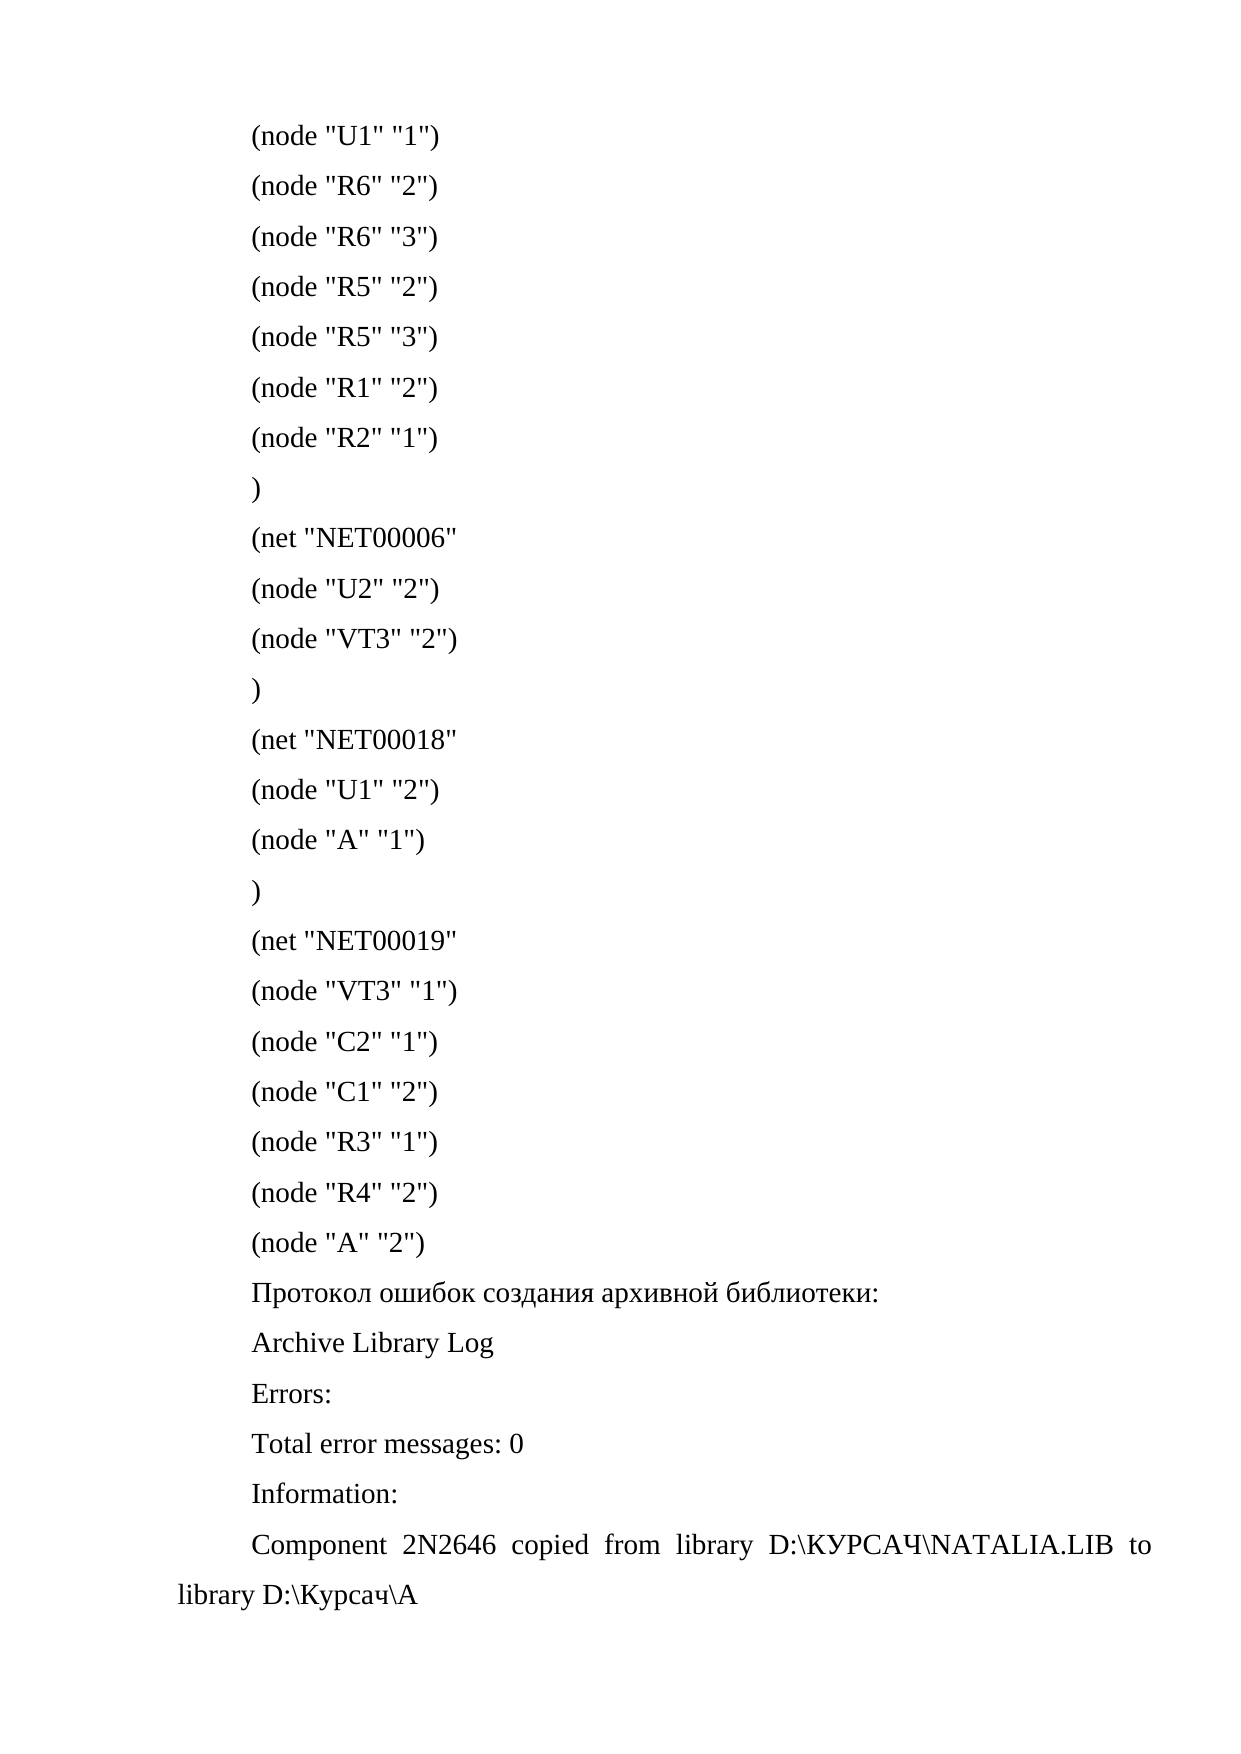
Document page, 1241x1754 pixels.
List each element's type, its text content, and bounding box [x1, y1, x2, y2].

text (node "VT3" "1") [177, 973, 1152, 1007]
text (net "NET00006" [177, 521, 1152, 554]
text (node "R5" "3") [177, 319, 1152, 353]
text (node "R6" "3") [177, 219, 1152, 252]
text (node "C2" "1") [177, 1024, 1152, 1057]
text (net "NET00019" [177, 923, 1152, 957]
text Information: [177, 1477, 1152, 1510]
text ) [177, 873, 1152, 906]
text (node "A" "2") [177, 1225, 1152, 1258]
text (node "R4" "2") [177, 1175, 1152, 1208]
text Протокол ошибок создания архивной библиотеки: [177, 1275, 1152, 1309]
text (net "NET00018" [177, 722, 1152, 755]
text Component 2N2646 copied from library D:\КУРСАЧ\NATALIA.LIB to library D:\Курсач\A [177, 1527, 1152, 1611]
text (node "R6" "2") [177, 168, 1152, 202]
text (node "R1" "2") [177, 370, 1152, 403]
text (node "U1" "2") [177, 772, 1152, 806]
text ) [177, 672, 1152, 705]
text (node "A" "1") [177, 822, 1152, 856]
text Errors: [177, 1376, 1152, 1409]
text ) [177, 470, 1152, 504]
text Archive Library Log [177, 1326, 1152, 1359]
text (node "C1" "2") [177, 1074, 1152, 1108]
text (node "U2" "2") [177, 571, 1152, 604]
text Total error messages: 0 [177, 1426, 1152, 1460]
text (node "R2" "1") [177, 420, 1152, 453]
text (node "R3" "1") [177, 1124, 1152, 1158]
text (node "R5" "2") [177, 269, 1152, 303]
text (node "U1" "1") [177, 118, 1152, 152]
text (node "VT3" "2") [177, 621, 1152, 655]
